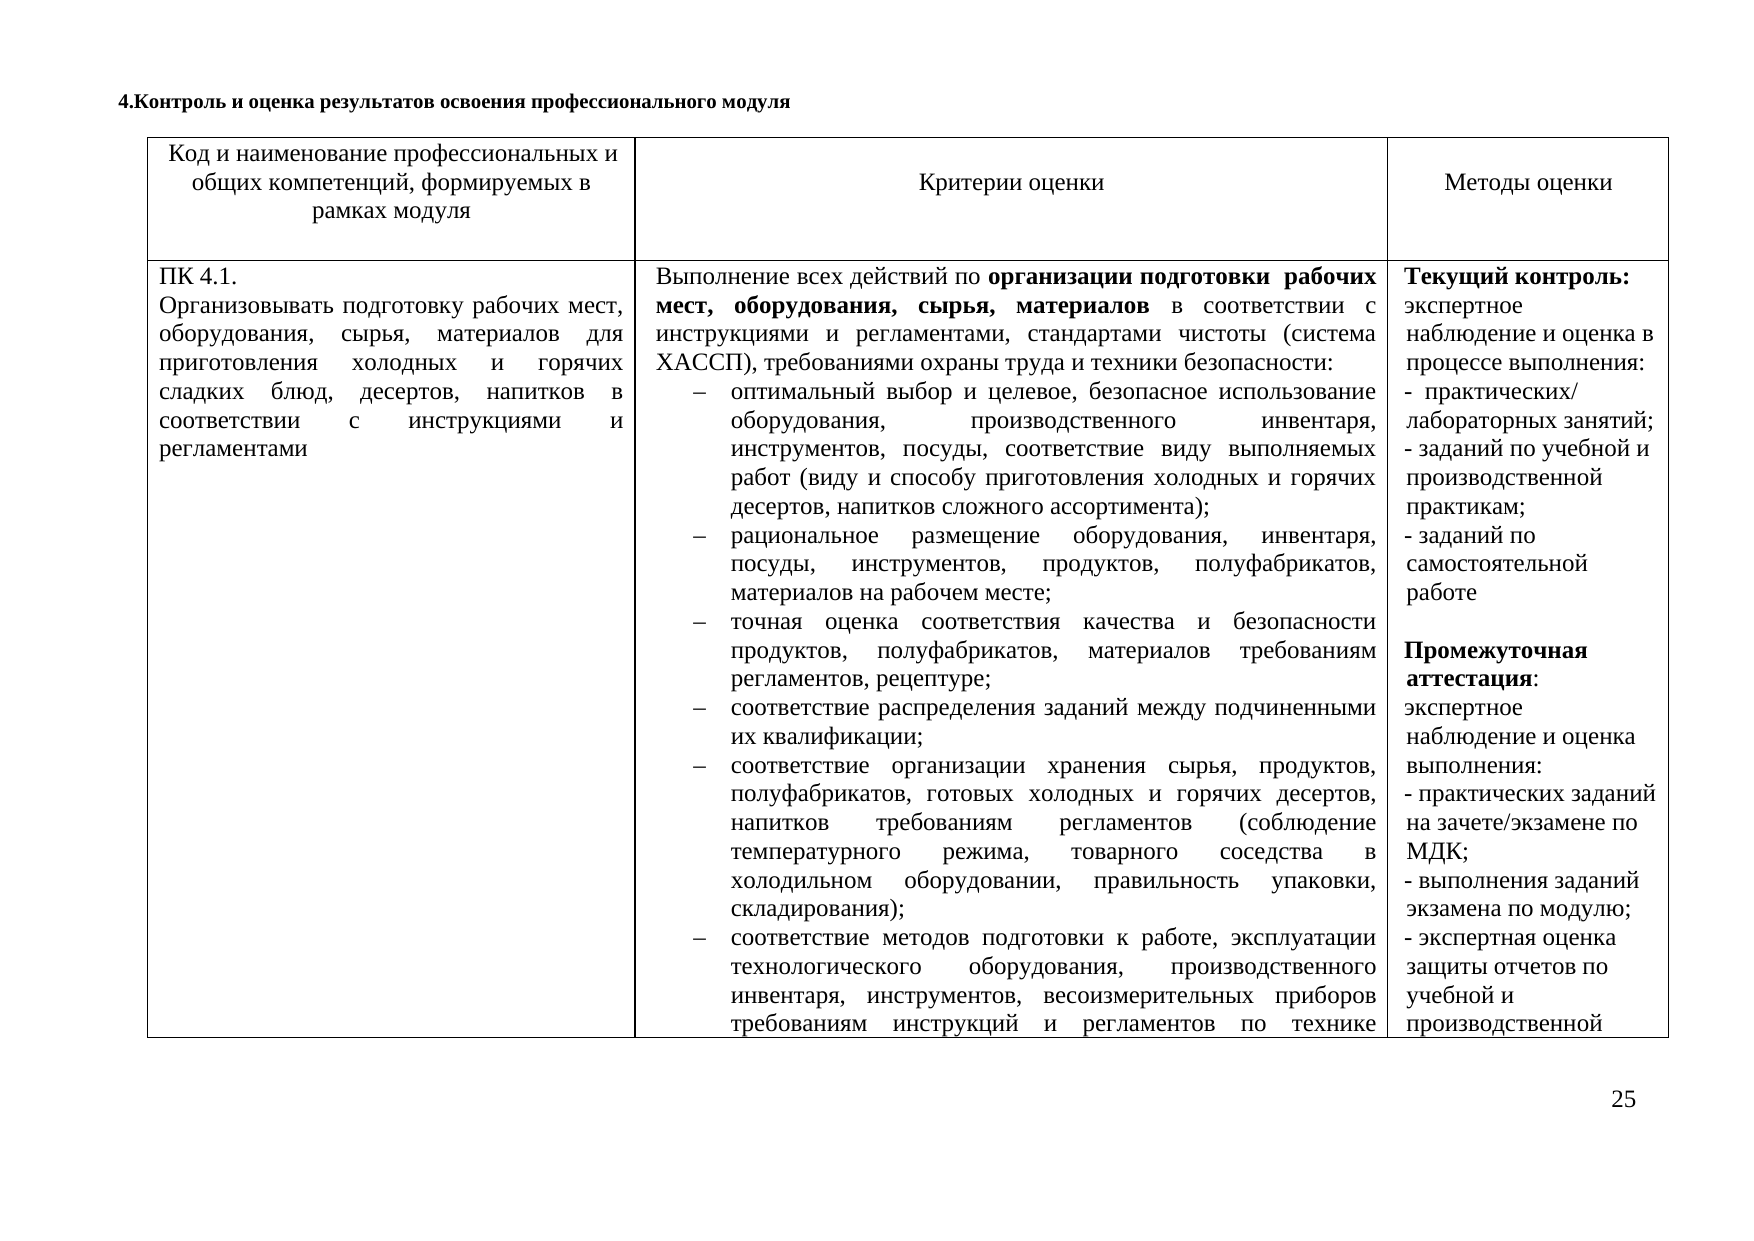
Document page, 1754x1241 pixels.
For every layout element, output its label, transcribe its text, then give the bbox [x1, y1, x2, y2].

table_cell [1388, 261, 1668, 1037]
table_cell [148, 261, 634, 1037]
table_header Критерии оценки [636, 138, 1387, 260]
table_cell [636, 261, 1387, 1037]
text 4.Контроль и оценка результатов освоения профессионального модуля [118, 89, 1636, 113]
table_header Методы оценки [1388, 138, 1668, 260]
table_header Код и наименование профессиональных и общих компетенций, формируемых в рамках модуля [148, 138, 634, 260]
